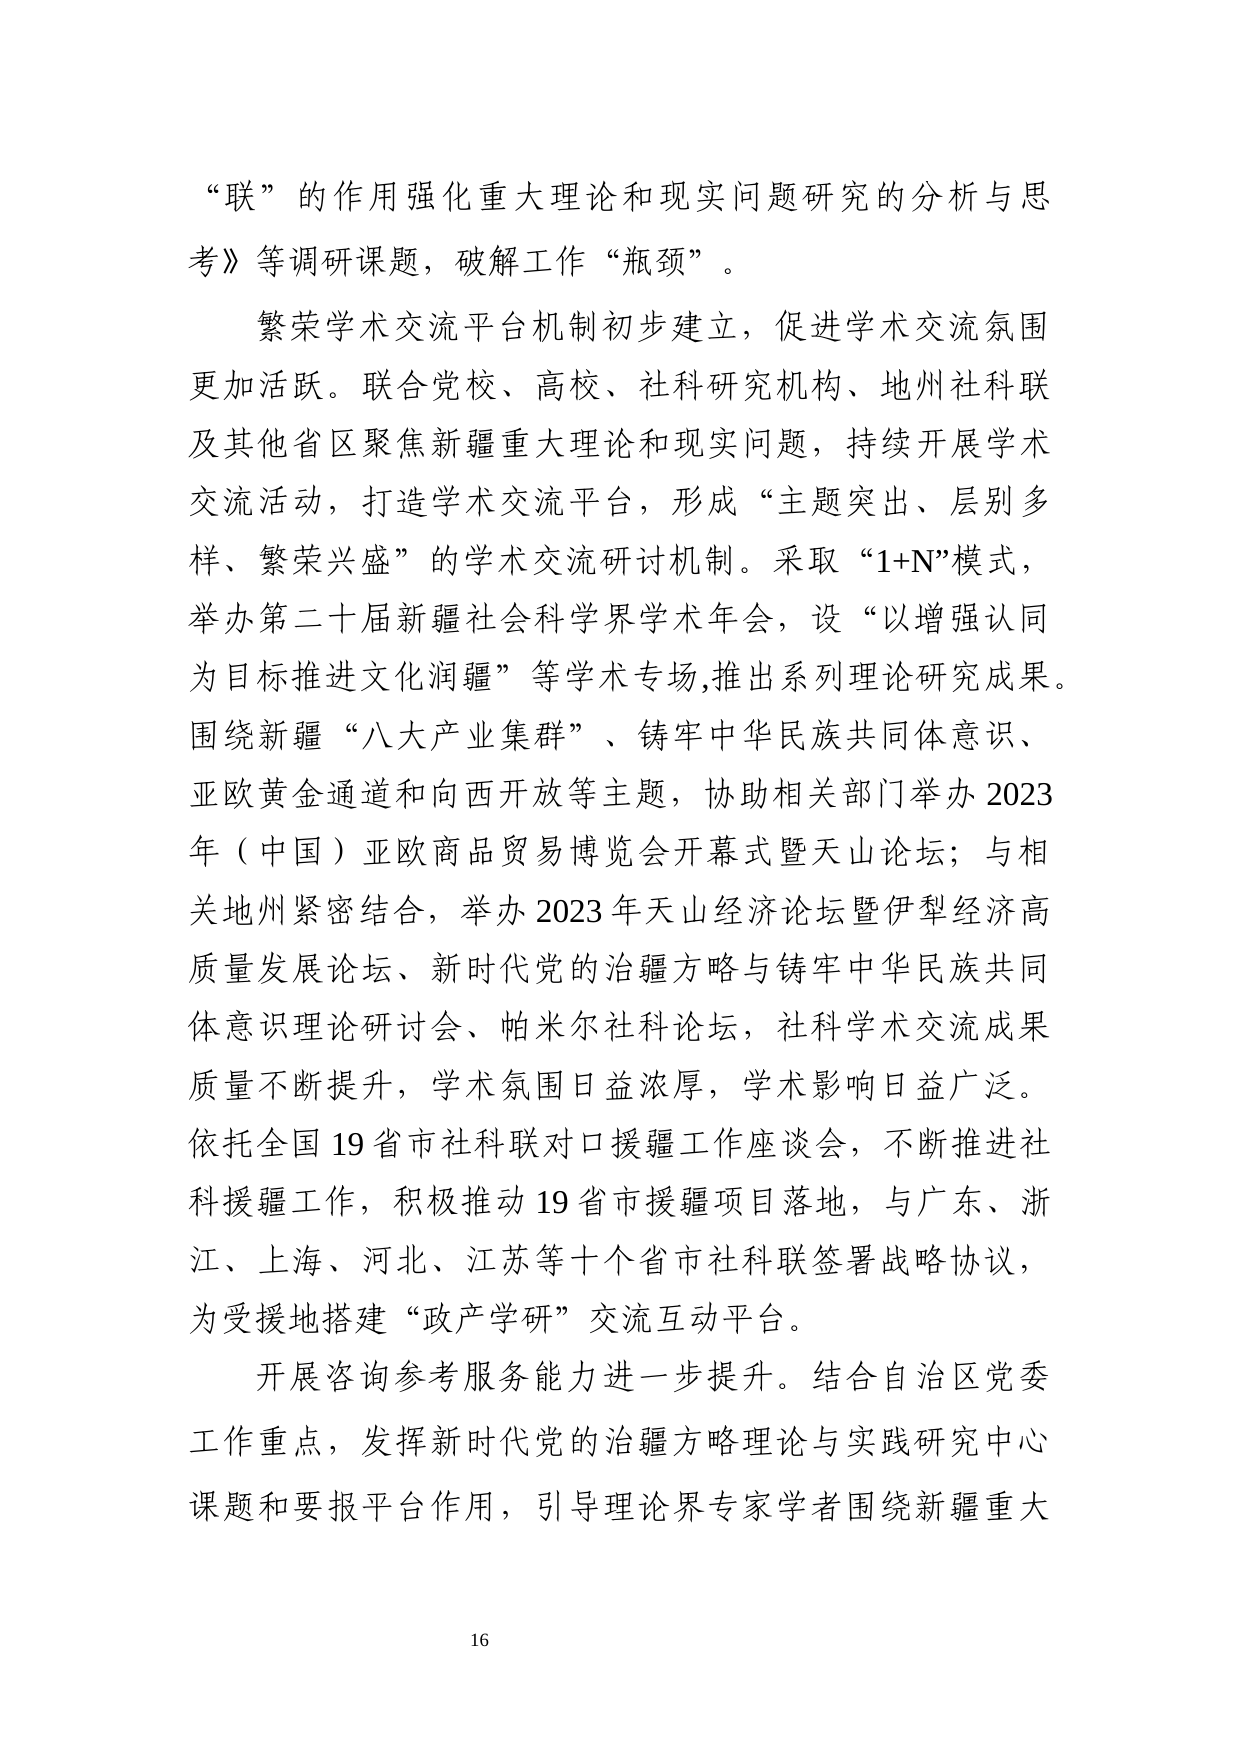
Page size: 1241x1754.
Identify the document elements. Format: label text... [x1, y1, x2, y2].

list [187, 1342, 1053, 1537]
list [187, 162, 1053, 292]
text 繁荣学术交流平台机制初步建立，促进学术交流氛围更加活跃。联合党校、高校、社科研究机构、地州社科联及其他省区聚焦新疆重大理论和现实问题，持续开展学术交流活动，打造学术交流平台，形成“主题突出、层别多样、繁荣兴盛”的学术交流研讨机制。采取“1+N”模式，举办第二十届新疆社会科学界学术年会，设“以增强认同为目标推进文化润疆”等学术专场,推出系列理论研究成果。围绕新疆“八大产业集群”、铸牢中华民族共同体意识、亚欧黄金通道和向西开放等主题，协助相关部门举办2023年（中国）亚欧商品贸易博览会开幕式暨天山论坛；与相关地州紧密结合，举办2023年天山经济论坛暨伊犁经济高质量发展论坛、新时代党的治疆方略与铸牢中华民族共同体意识理论研讨会、帕米尔社科论坛，社科学术交流成果质量不断提升，学术氛围日益浓厚，学术影响日益广泛。依托全国19省市社科联对口援疆工作座谈会，不断推进社科援疆工作，积极推动19省市援疆项目落地，与广东、浙江、上海、河北、江苏等十个省市社科联签署战略协议，为受援地搭建“政产学研”交流互动平台。 [187, 292, 1053, 1342]
